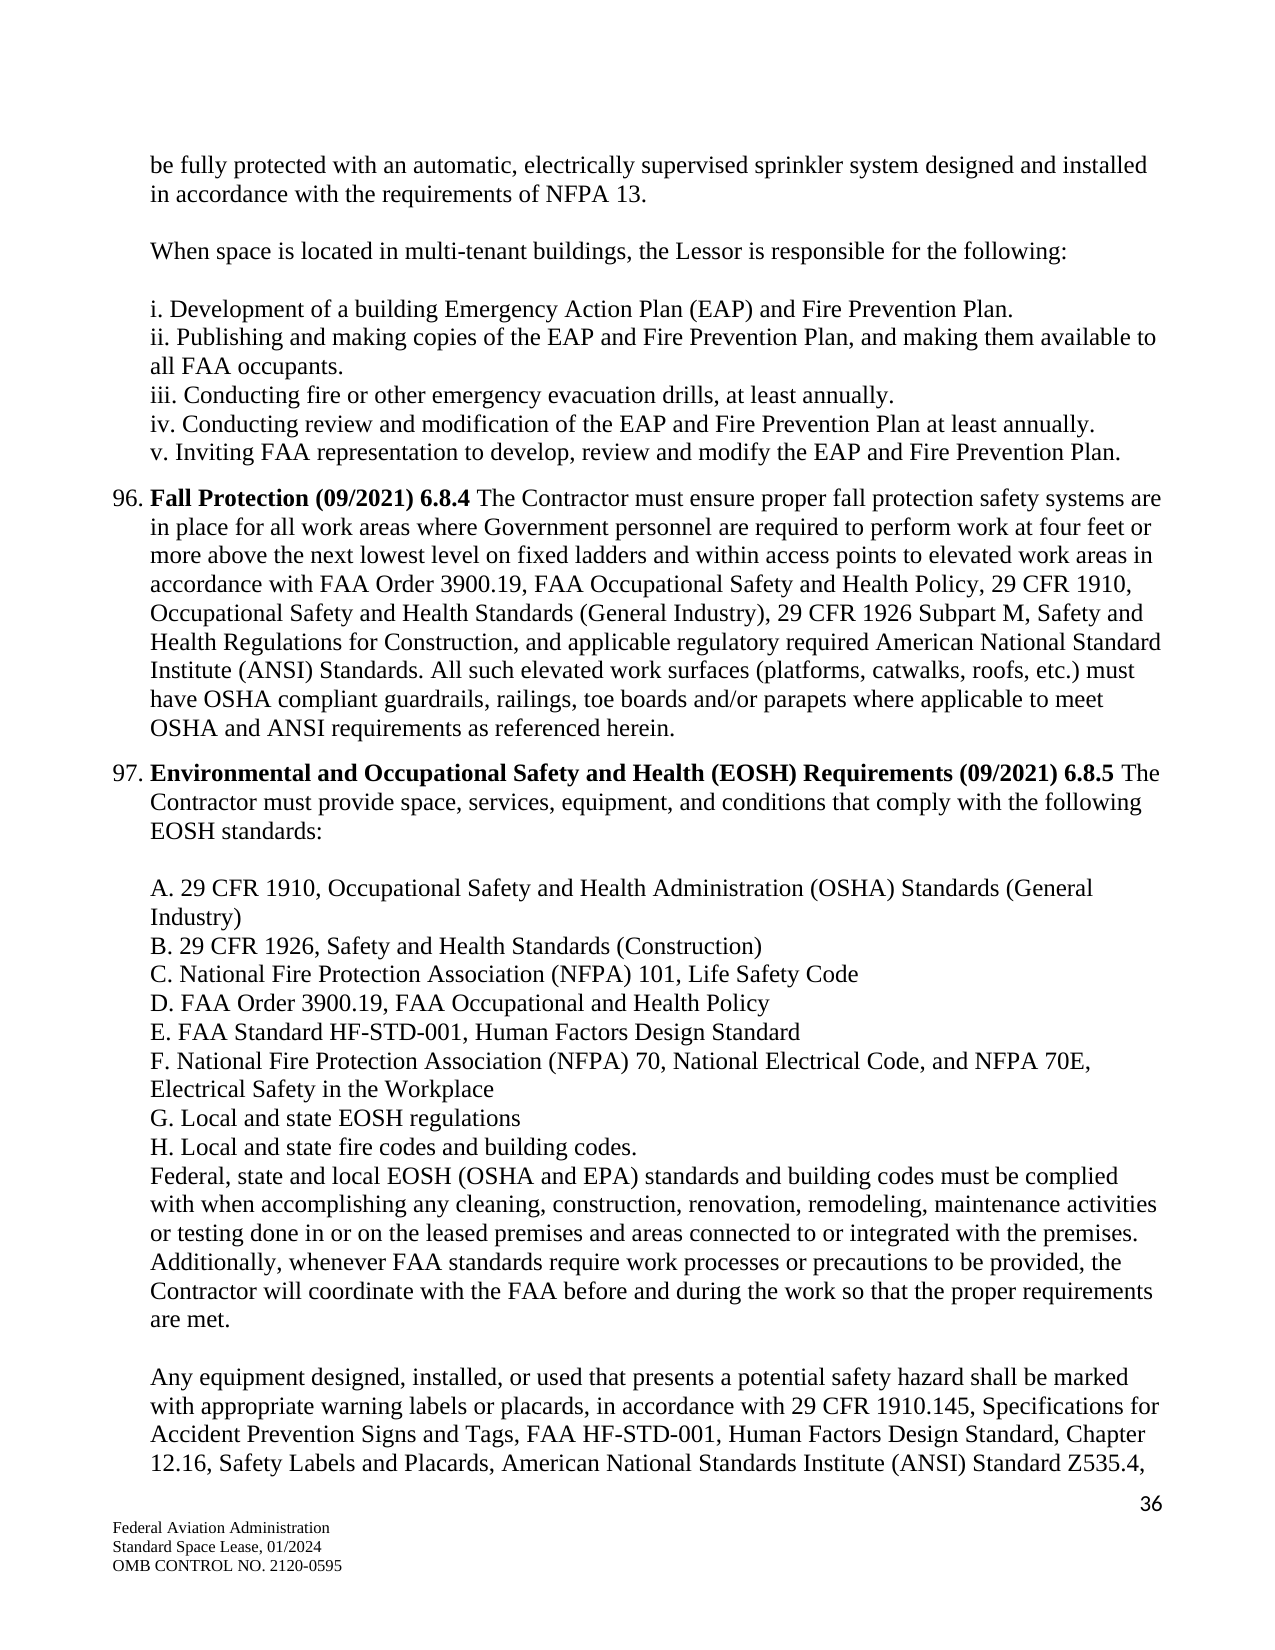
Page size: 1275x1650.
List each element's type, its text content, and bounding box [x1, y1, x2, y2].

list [112, 758, 1162, 1477]
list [112, 150, 1162, 466]
list Fall Protection (09/2021) 6.8.4 This clause is required in all standard space leases and antenna and equipment space leases. Changes must be approved by the appropriate FAA environmental representative. The Contractor must ensure proper fall protection safety systems are in place for all work areas where Government personnel are required to perform work at four feet or more above the next lowest level on fixed ladders and within access points to elevated work areas in accordance with FAA Order 3900.19, FAA Occupational Safety and Health Policy, 29 CFR 1910, Occupational Safety and Health Standards (General Industry), 29 CFR 1926 Subpart M, Safety and Health Regulations for Construction, and applicable regulatory required American National Standard Institute (ANSI) Standards. All such elevated work surfaces (platforms, catwalks, roofs, etc.) must have OSHA compliant guardrails, railings, toe boards and/or parapets where applicable to meet OSHA and ANSI requirements as referenced herein. [112, 483, 1162, 742]
